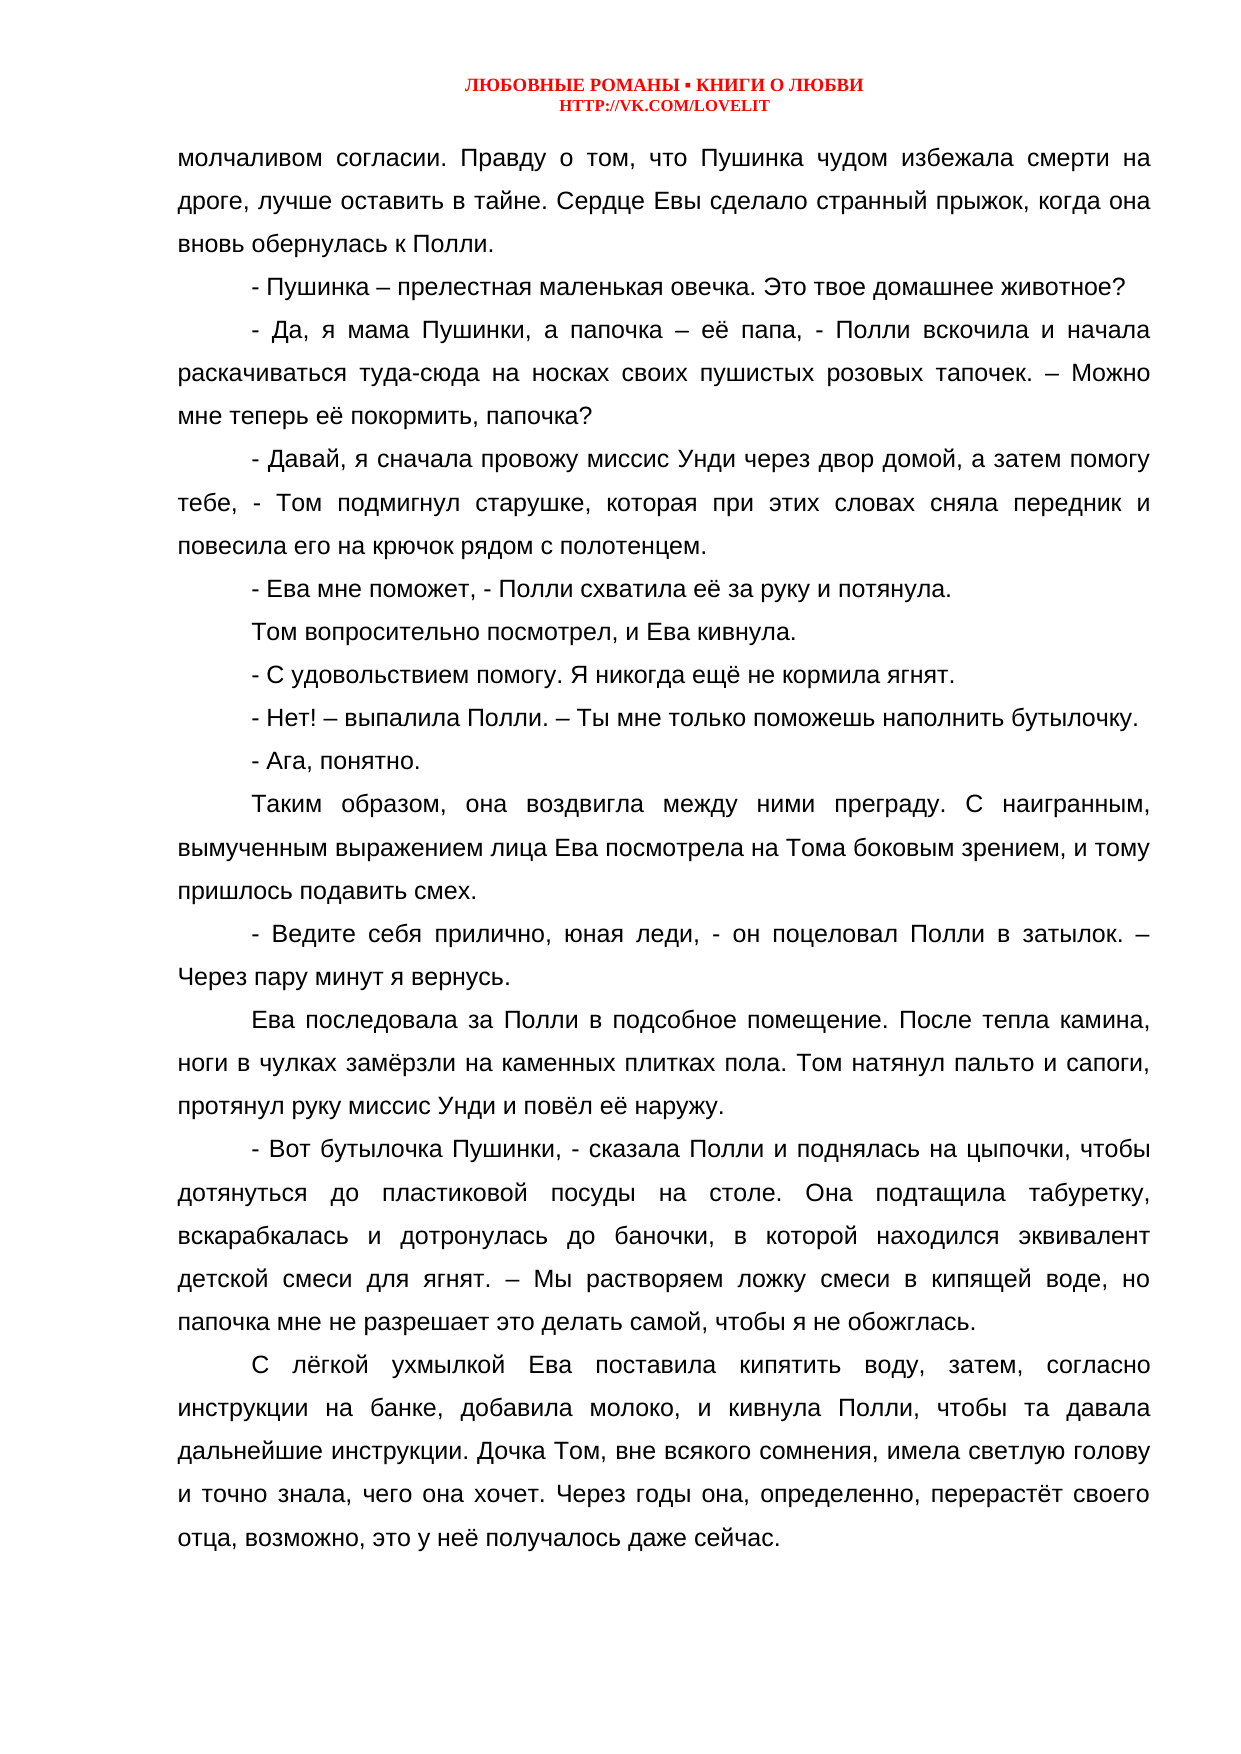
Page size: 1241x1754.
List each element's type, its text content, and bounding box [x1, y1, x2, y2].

text - С удовольствием помогу. Я никогда ещё не кормила ягнят. [177, 660, 1152, 689]
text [177, 142, 1152, 257]
text С лёгкой ухмылкой Ева поставила кипятить воду, затем, согласно инструкции на банке, добавила молоко, и кивнула Полли, чтобы та давала дальнейшие инструкции. Дочка Том, вне всякого сомнения, имела светлую голову и точно знала, чего она хочет. Через годы она, определенно, перерастёт своего отца, возможно, это у неё получалось даже сейчас. [177, 1350, 1152, 1551]
text - Пушинка – прелестная маленькая овечка. Это твое домашнее животное? [177, 272, 1152, 301]
text - Вот бутылочка Пушинки, - сказала Полли и поднялась на цыпочки, чтобы дотянуться до пластиковой посуды на столе. Она подтащила табуретку, вскарабкалась и дотронулась до баночки, в которой находился эквивалент детской смеси для ягнят. – Мы растворяем ложку смеси в кипящей воде, но папочка мне не разрешает это делать самой, чтобы я не обожглась. [177, 1134, 1152, 1336]
text Таким образом, она воздвигла между ними преграду. С наигранным, вымученным выражением лица Ева посмотрела на Тома боковым зрением, и тому пришлось подавить смех. [177, 789, 1152, 904]
text - Да, я мама Пушинки, а папочка – её папа, - Полли вскочила и начала раскачиваться туда-сюда на носках своих пушистых розовых тапочек. – Можно мне теперь её покормить, папочка? [177, 315, 1152, 430]
text - Ева мне поможет, - Полли схватила её за руку и потянула. [177, 574, 1152, 602]
text - Давай, я сначала провожу миссис Унди через двор домой, а затем помогу тебе, - Том подмигнул старушке, которая при этих словах сняла передник и повесила его на крючок рядом с полотенцем. [177, 444, 1152, 559]
text Том вопросительно посмотрел, и Ева кивнула. [177, 617, 1152, 646]
text - Ага, понятно. [177, 746, 1152, 775]
text - Ведите себя прилично, юная леди, - он поцеловал Полли в затылок. – Через пару минут я вернусь. [177, 919, 1152, 991]
text Ева последовала за Полли в подсобное помещение. После тепла камина, ноги в чулках замёрзли на каменных плитках пола. Том натянул пальто и сапоги, протянул руку миссис Унди и повёл её наружу. [177, 1005, 1152, 1120]
text - Нет! – выпалила Полли. – Ты мне только поможешь наполнить бутылочку. [177, 703, 1152, 732]
